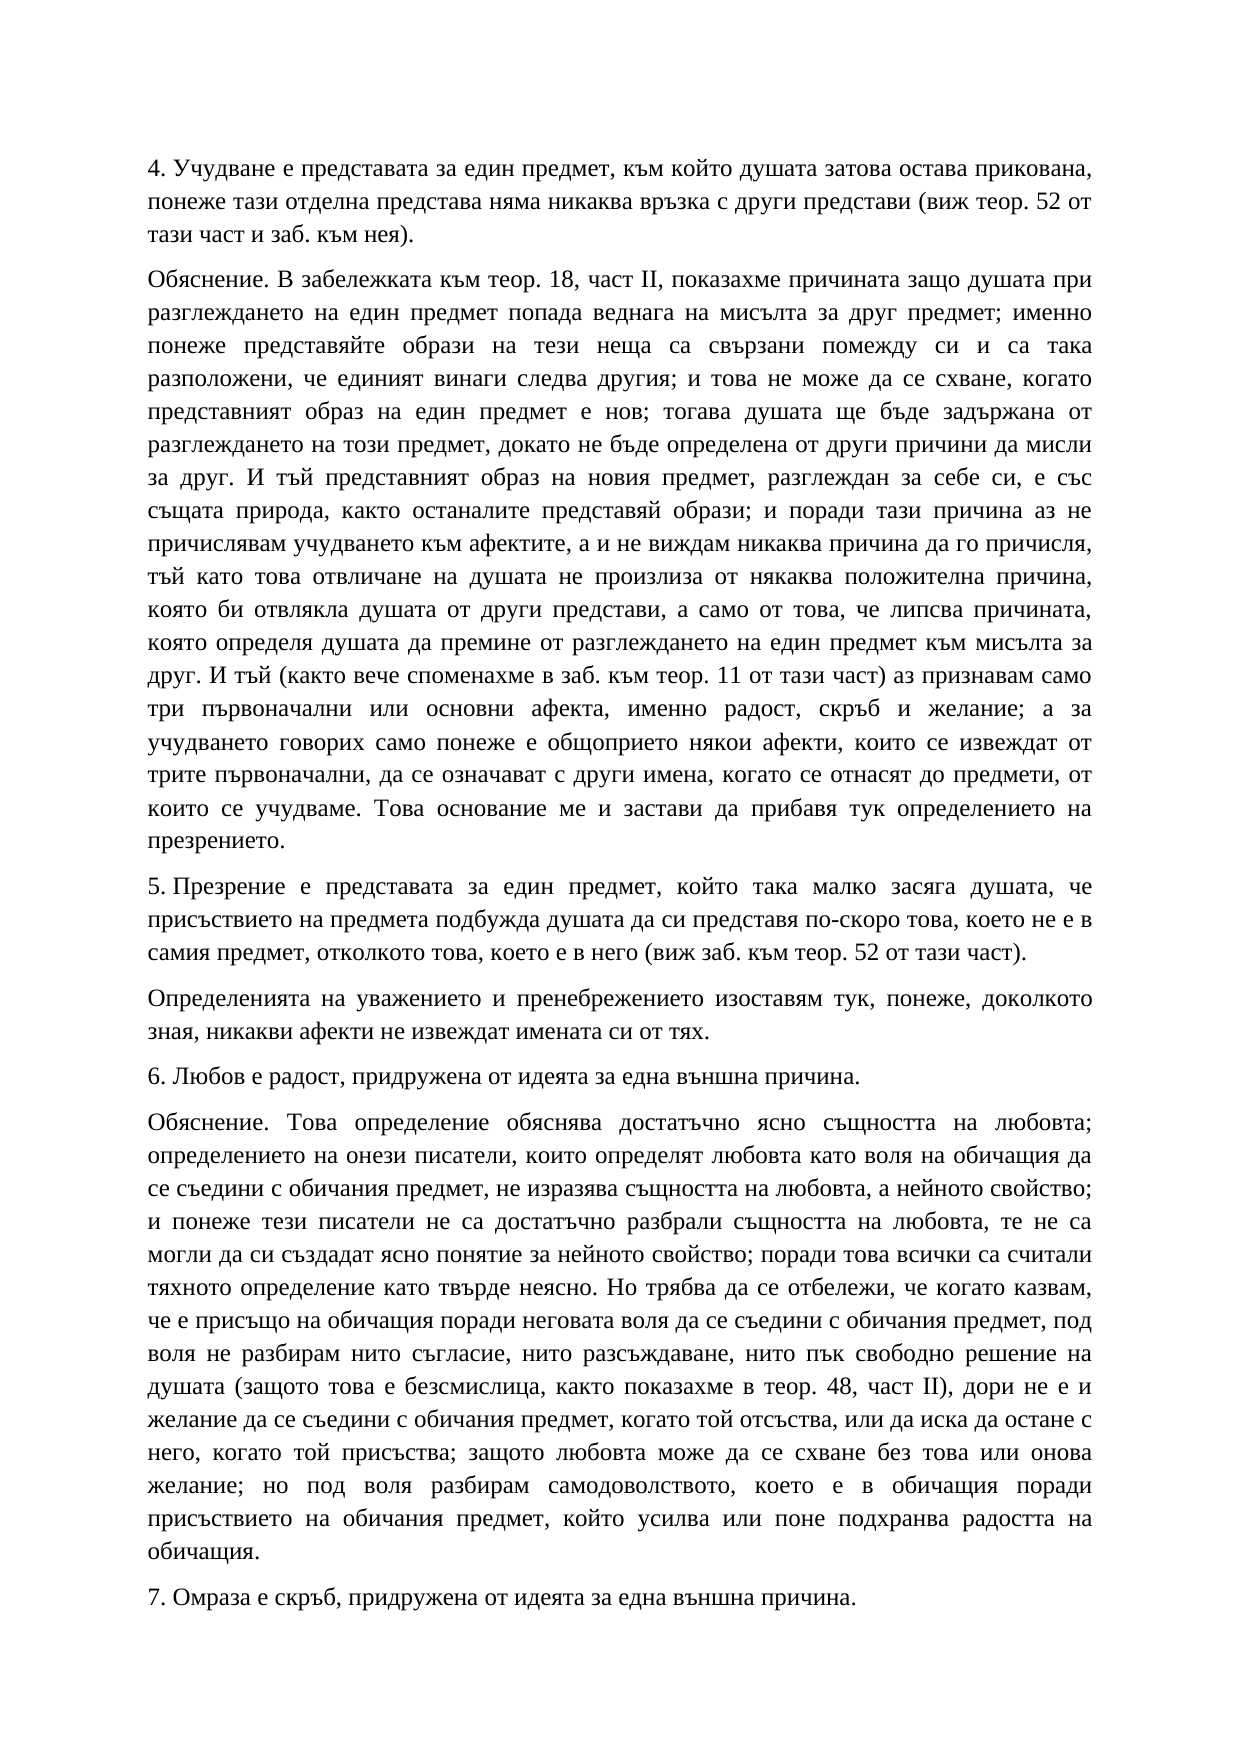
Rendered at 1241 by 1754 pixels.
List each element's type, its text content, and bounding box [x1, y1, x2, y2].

text Определенията на уважението и пренебрежението изоставям тук, понеже, доколкото зная, никакви афекти не извеждат имената си от тях. [147, 983, 1093, 1044]
list Презрение е представата за един предмет, който така малко засяга душата, че присъствието на предмета подбужда душата да си представя по-скоро това, което не е в самия предмет, отколкото това, което е в него (виж заб. към теор. 52 от тази част). [147, 871, 1093, 966]
list Любов е радост, придружена от идеята за една външна причина. [147, 1061, 1093, 1090]
text Обяснение. Това определение обяснява достатъчно ясно същността на любовта; определението на онези писатели, които определят любовта като воля на обичащия да се съедини с обичания предмет, не изразява същността на любовта, а нейното свойство; и понеже тези писатели не са достатъчно разбрали същността на любовта, те не са могли да си създадат ясно понятие за нейното свойство; поради това всички са считали тяхното определение като твърде неясно. Но трябва да се отбележи, че когато казвам, че е присъщо на обичащия поради неговата воля да се съедини с обичания предмет, под воля не разбирам нито съгласие, нито разсъждаване, нито пък свободно решение на душата (защото това е безсмислица, както показахме в теор. 48, част II), дори не е и желание да се съедини с обичания предмет, когато той отсъства, или да иска да остане с него, когато той присъства; защото любовта може да се схване без това или онова желание; но под воля разбирам самодоволството, което е в обичащия поради присъствието на обичания предмет, който усилва или поне подхранва радостта на обичащия. [147, 1107, 1093, 1565]
list Учудване е представата за един предмет, към който душата затова остава прикована, понеже тази отделна представа няма никаква връзка с други представи (виж теор. 52 от тази част и заб. към нея). [147, 153, 1093, 247]
list Омраза е скръб, придружена от идеята за една външна причина. [147, 1582, 1093, 1610]
text Обяснение. В забележката към теор. 18, част II, показахме причината защо душата при разглеждането на един предмет попада веднага на мисълта за друг предмет; именно понеже представяйте образи на тези неща са свързани помежду си и са така разположени, че единият винаги следва другия; и това не може да се схване, когато представният образ на един предмет е нов; тогава душата ще бъде задържана от разглеждането на този предмет, докато не бъде определена от други причини да мисли за друг. И тъй представният образ на новия предмет, разглеждан за себе си, е със същата природа, както останалите представяй образи; и поради тази причина аз не причислявам учудването към афектите, а и не виждам никаква причина да го причисля, тъй като това отвличане на душата не произлиза от някаква положителна причина, която би отвлякла душата от други представи, а само от това, че липсва причината, която определя душата да премине от разглеждането на един предмет към мисълта за друг. И тъй (както вече споменахме в заб. към теор. 11 от тази част) аз признавам само три първоначални или основни афекта, именно радост, скръб и желание; а за учудването говорих само понеже е общоприето някои афекти, които се извеждат от трите първоначални, да се означават с други имена, когато се отнасят до предмети, от които се учудваме. Това основание ме и застави да прибавя тук определението на презрението. [147, 264, 1093, 854]
